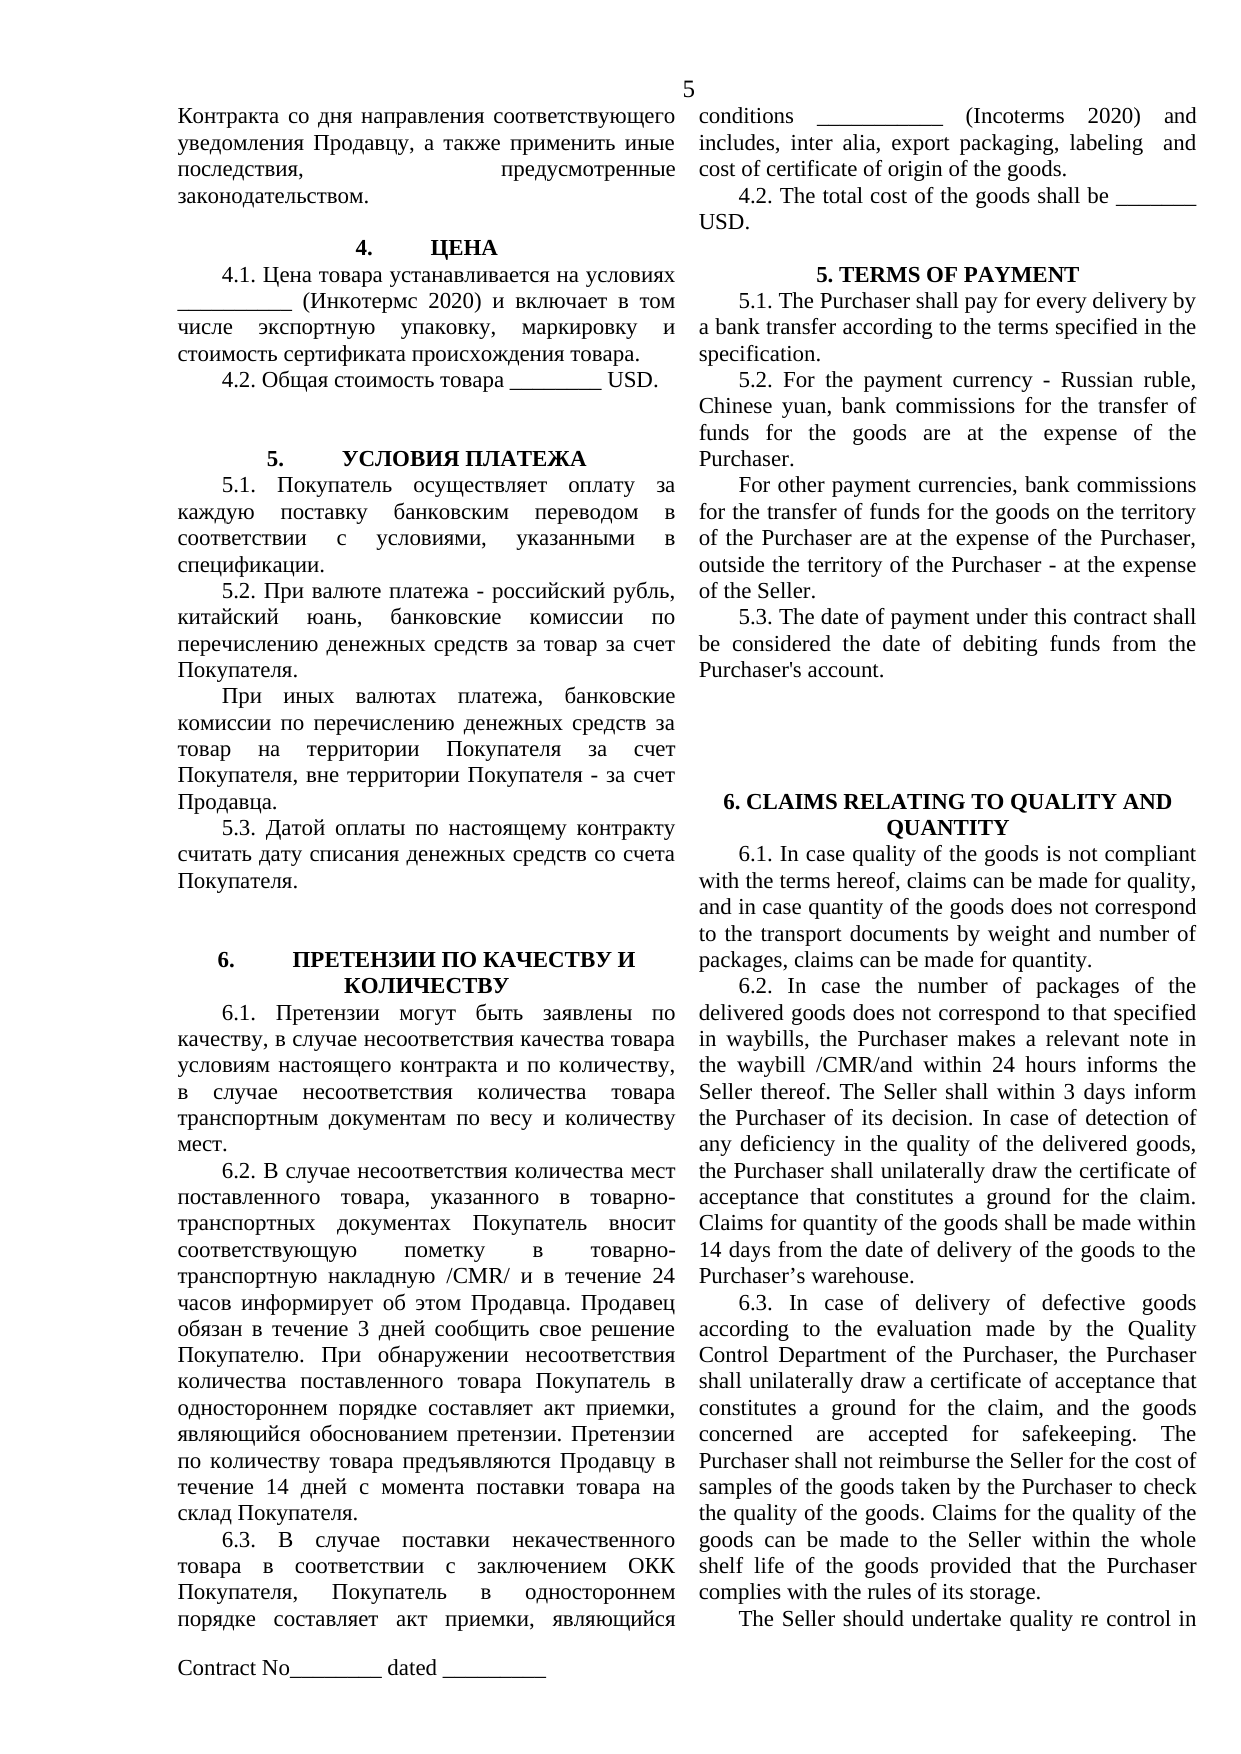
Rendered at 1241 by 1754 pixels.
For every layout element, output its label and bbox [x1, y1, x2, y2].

table_cell [687, 103, 1208, 1631]
table_cell [166, 103, 687, 1631]
